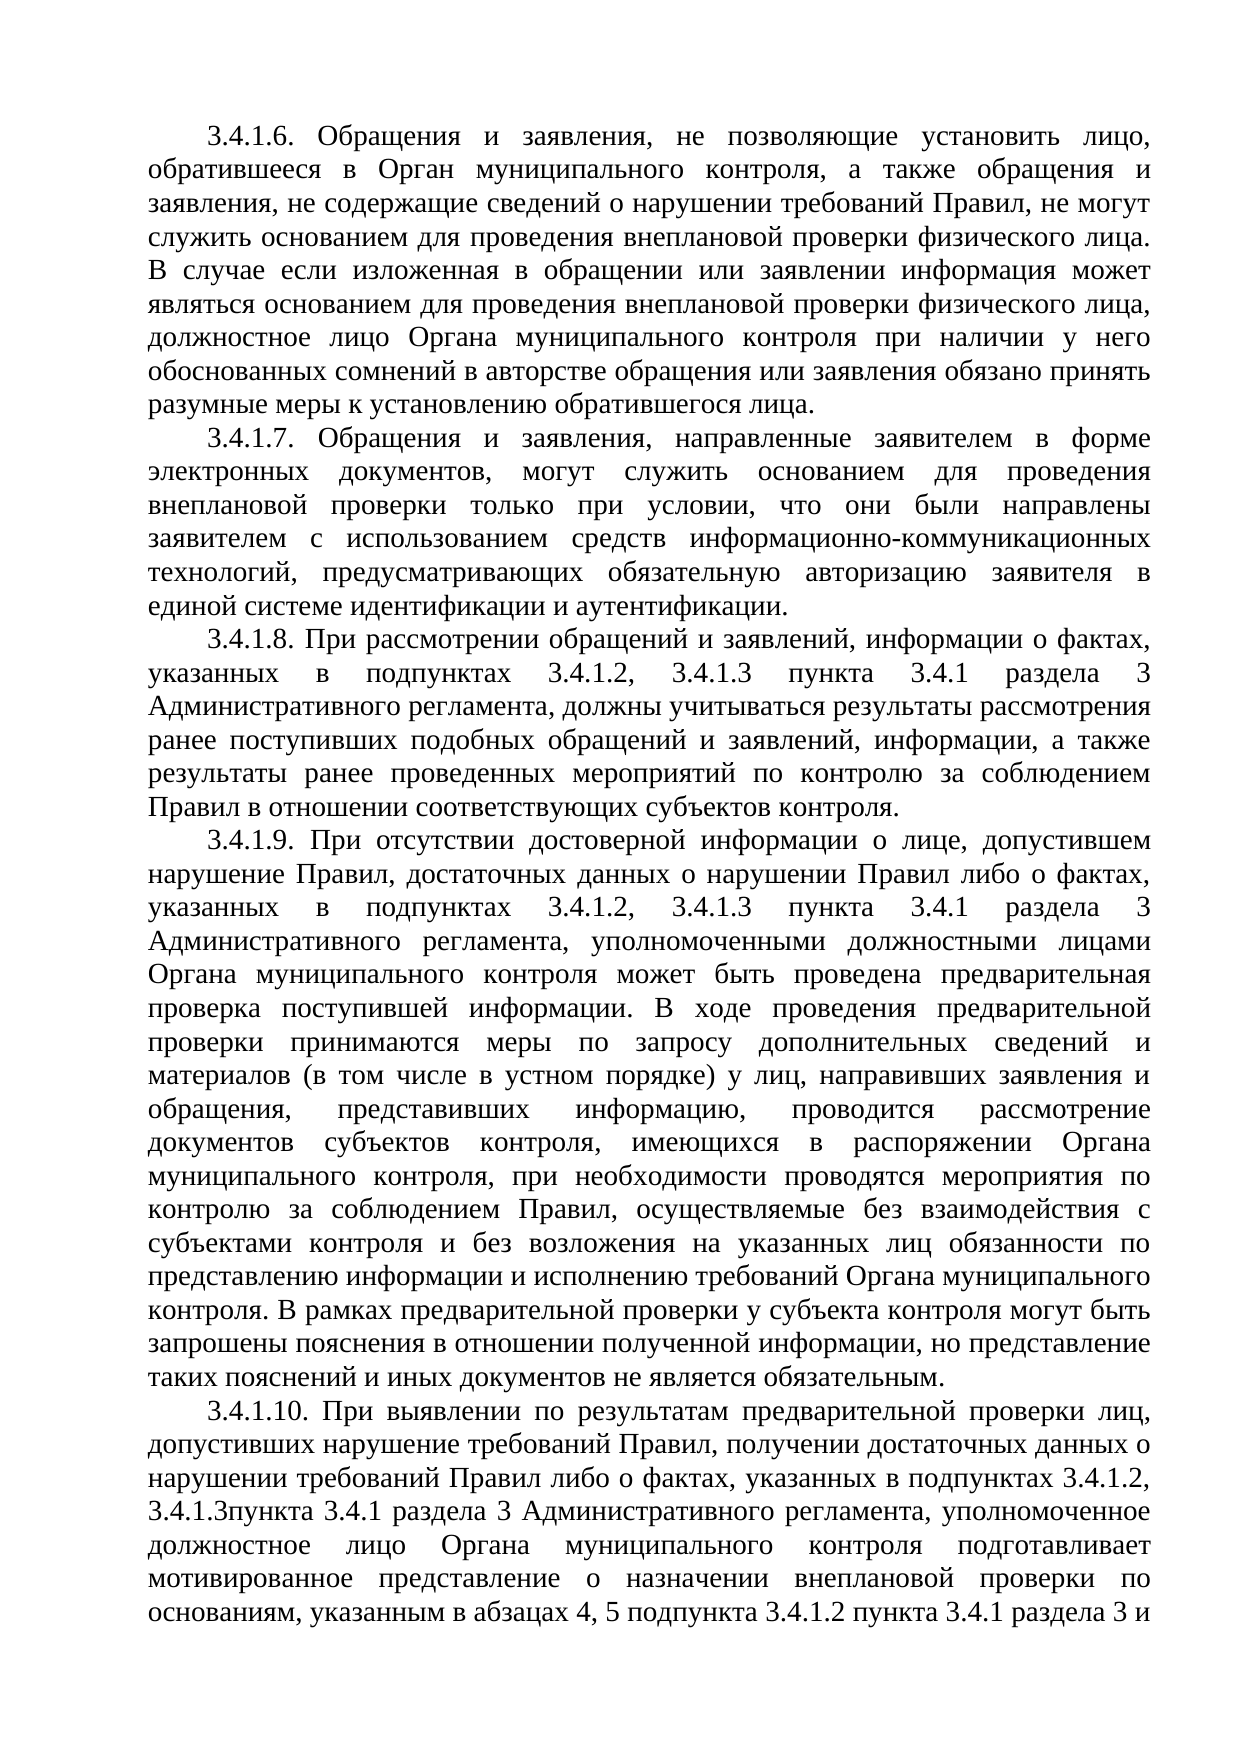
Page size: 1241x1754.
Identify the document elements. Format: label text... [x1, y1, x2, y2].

text 3.4.1.8. При рассмотрении обращений и заявлений, информации о фактах, указанных в подпунктах 3.4.1.2, 3.4.1.3 пункта 3.4.1 раздела 3 Административного регламента, должны учитываться результаты рассмотрения ранее поступивших подобных обращений и заявлений, информации, а также результаты ранее проведенных мероприятий по контролю за соблюдением Правил в отношении соответствующих субъектов контроля. [148, 621, 1152, 822]
text 3.4.1.9. При отсутствии достоверной информации о лице, допустившем нарушение Правил, достаточных данных о нарушении Правил либо о фактах, указанных в подпунктах 3.4.1.2, 3.4.1.3 пункта 3.4.1 раздела 3 Административного регламента, уполномоченными должностными лицами Органа муниципального контроля может быть проведена предварительная проверка поступившей информации. В ходе проведения предварительной проверки принимаются меры по запросу дополнительных сведений и материалов (в том числе в устном порядке) у лиц, направивших заявления и обращения, представивших информацию, проводится рассмотрение документов субъектов контроля, имеющихся в распоряжении Органа муниципального контроля, при необходимости проводятся мероприятия по контролю за соблюдением Правил, осуществляемые без взаимодействия с субъектами контроля и без возложения на указанных лиц обязанности по представлению информации и исполнению требований Органа муниципального контроля. В рамках предварительной проверки у субъекта контроля могут быть запрошены пояснения в отношении полученной информации, но представление таких пояснений и иных документов не является обязательным. [148, 822, 1152, 1393]
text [148, 1393, 1152, 1627]
text 3.4.1.6. Обращения и заявления, не позволяющие установить лицо, обратившееся в Орган муниципального контроля, а также обращения и заявления, не содержащие сведений о нарушении требований Правил, не могут служить основанием для проведения внеплановой проверки физического лица. В случае если изложенная в обращении или заявлении информация может являться основанием для проведения внеплановой проверки физического лица, должностное лицо Органа муниципального контроля при наличии у него обоснованных сомнений в авторстве обращения или заявления обязано принять разумные меры к установлению обратившегося лица. [148, 118, 1152, 420]
text 3.4.1.7. Обращения и заявления, направленные заявителем в форме электронных документов, могут служить основанием для проведения внеплановой проверки только при условии, что они были направлены заявителем с использованием средств информационно-коммуникационных технологий, предусматривающих обязательную авторизацию заявителя в единой системе идентификации и аутентификации. [148, 420, 1152, 621]
